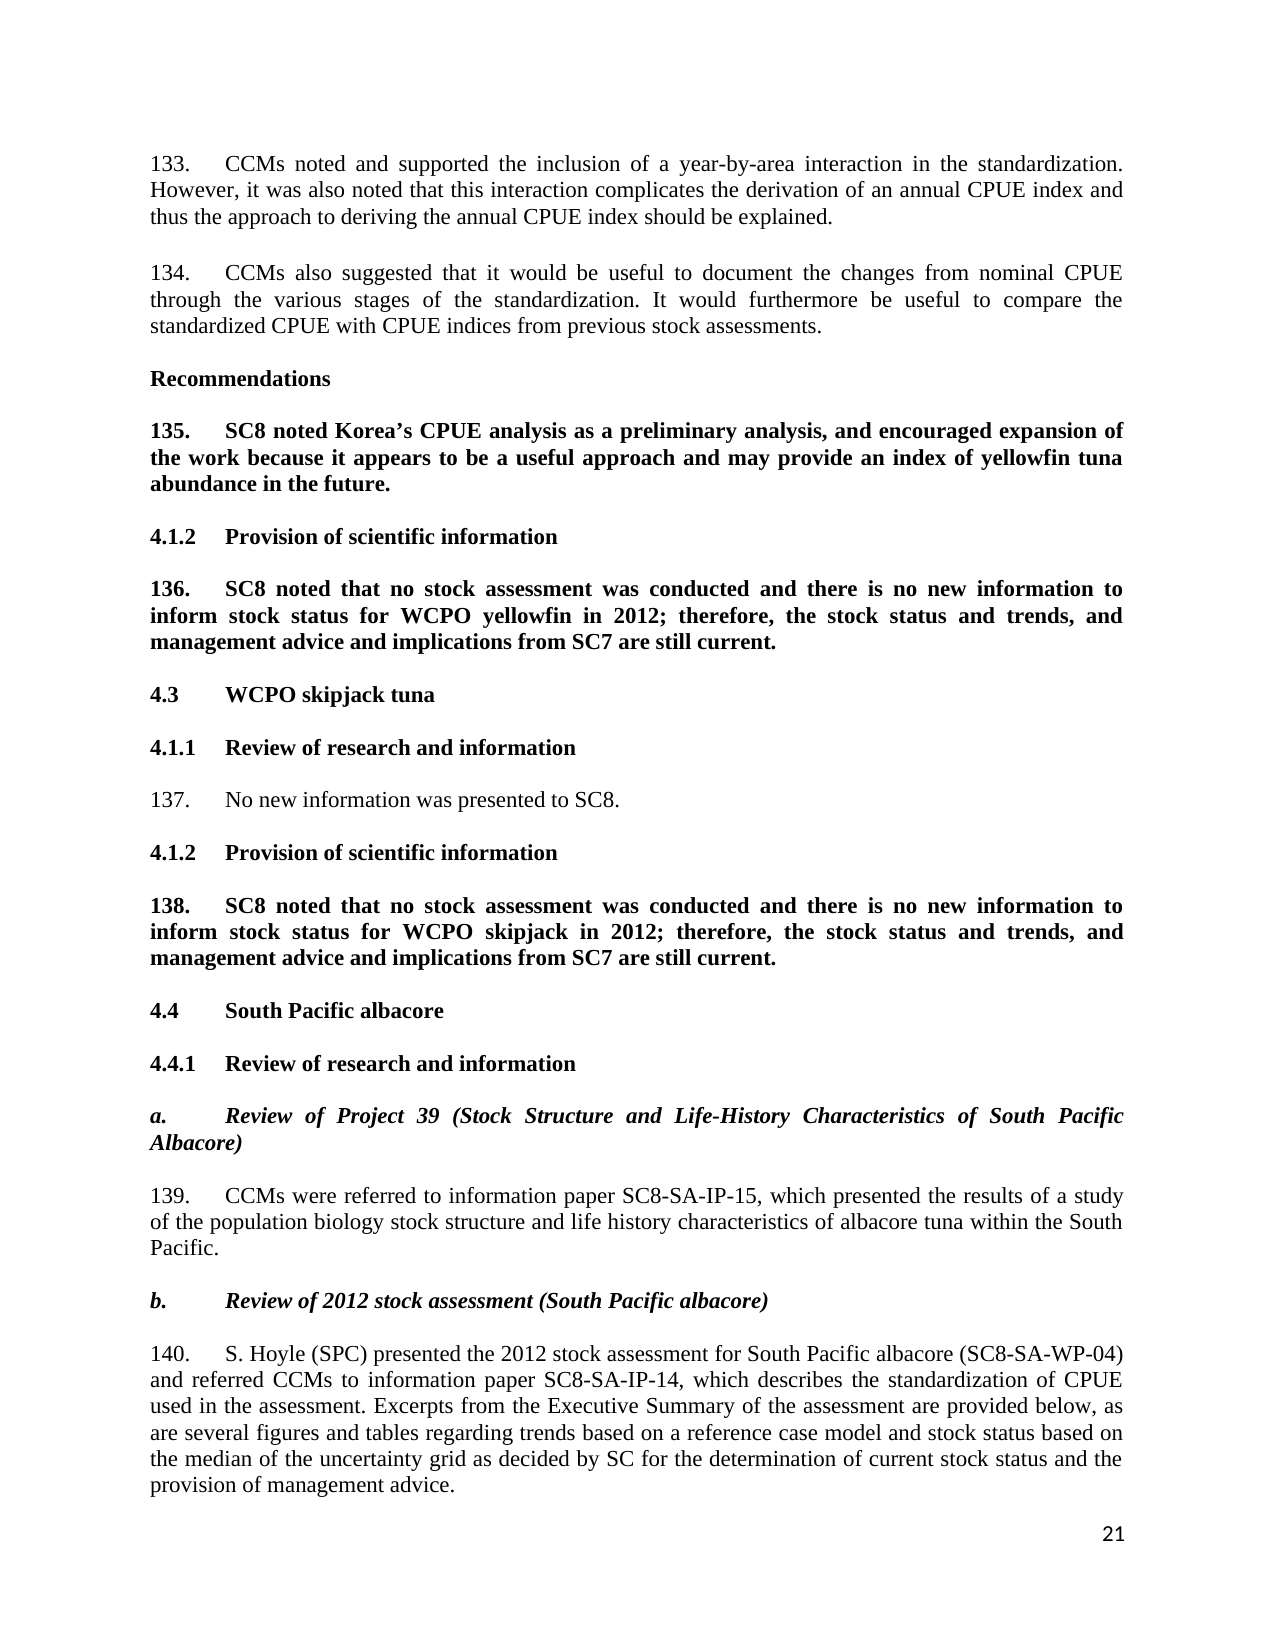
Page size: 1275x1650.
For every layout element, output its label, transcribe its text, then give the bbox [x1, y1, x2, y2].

text 4.4.1 Review of research and information [150, 1050, 1125, 1076]
list CCMs were referred to information paper SC8-SA-IP-15, which presented the results of a study of the population biology stock structure and life history characteristics of albacore tuna within the South Pacific. [150, 1182, 1125, 1261]
list CCMs also suggested that it would be useful to document the changes from nominal CPUE through the various stages of the standardization. It would furthermore be useful to compare the standardized CPUE with CPUE indices from previous stock assessments. [150, 259, 1125, 338]
text 4.1.2 Provision of scientific information [150, 523, 1125, 549]
list SC8 noted that no stock assessment was conducted and there is no new information to inform stock status for WCPO skipjack in 2012; therefore, the stock status and trends, and management advice and implications from SC7 are still current. [150, 892, 1125, 971]
list No new information was presented to SC8. [150, 786, 1125, 813]
text 4.1.2 Provision of scientific information [150, 839, 1125, 865]
list S. Hoyle (SPC) presented the 2012 stock assessment for South Pacific albacore (SC8-SA-WP-04) and referred CCMs to information paper SC8-SA-IP-14, which describes the standardization of CPUE used in the assessment. Excerpts from the Executive Summary of the assessment are provided below, as are several figures and tables regarding trends based on a reference case model and stock status based on the median of the uncertainty grid as decided by SC for the determination of current stock status and the provision of management advice. [150, 1340, 1125, 1498]
list Review of 2012 stock assessment (South Pacific albacore) [150, 1287, 1125, 1313]
text 4.4 South Pacific albacore [150, 997, 1125, 1023]
list CCMs noted and supported the inclusion of a year-by-area interaction in the standardization. However, it was also noted that this interaction complicates the derivation of an annual CPUE index and thus the approach to deriving the annual CPUE index should be explained. [150, 150, 1125, 229]
text 4.3 WCPO skipjack tuna [150, 681, 1125, 707]
list SC8 noted Korea’s CPUE analysis as a preliminary analysis, and encouraged expansion of the work because it appears to be a useful approach and may provide an index of yellowfin tuna abundance in the future. [150, 417, 1125, 496]
list Review of Project 39 (Stock Structure and Life-History Characteristics of South Pacific Albacore) [150, 1103, 1125, 1155]
text Recommendations [150, 365, 1125, 391]
text 4.1.1 Review of research and information [150, 734, 1125, 760]
list SC8 noted that no stock assessment was conducted and there is no new information to inform stock status for WCPO yellowfin in 2012; therefore, the stock status and trends, and management advice and implications from SC7 are still current. [150, 576, 1125, 654]
